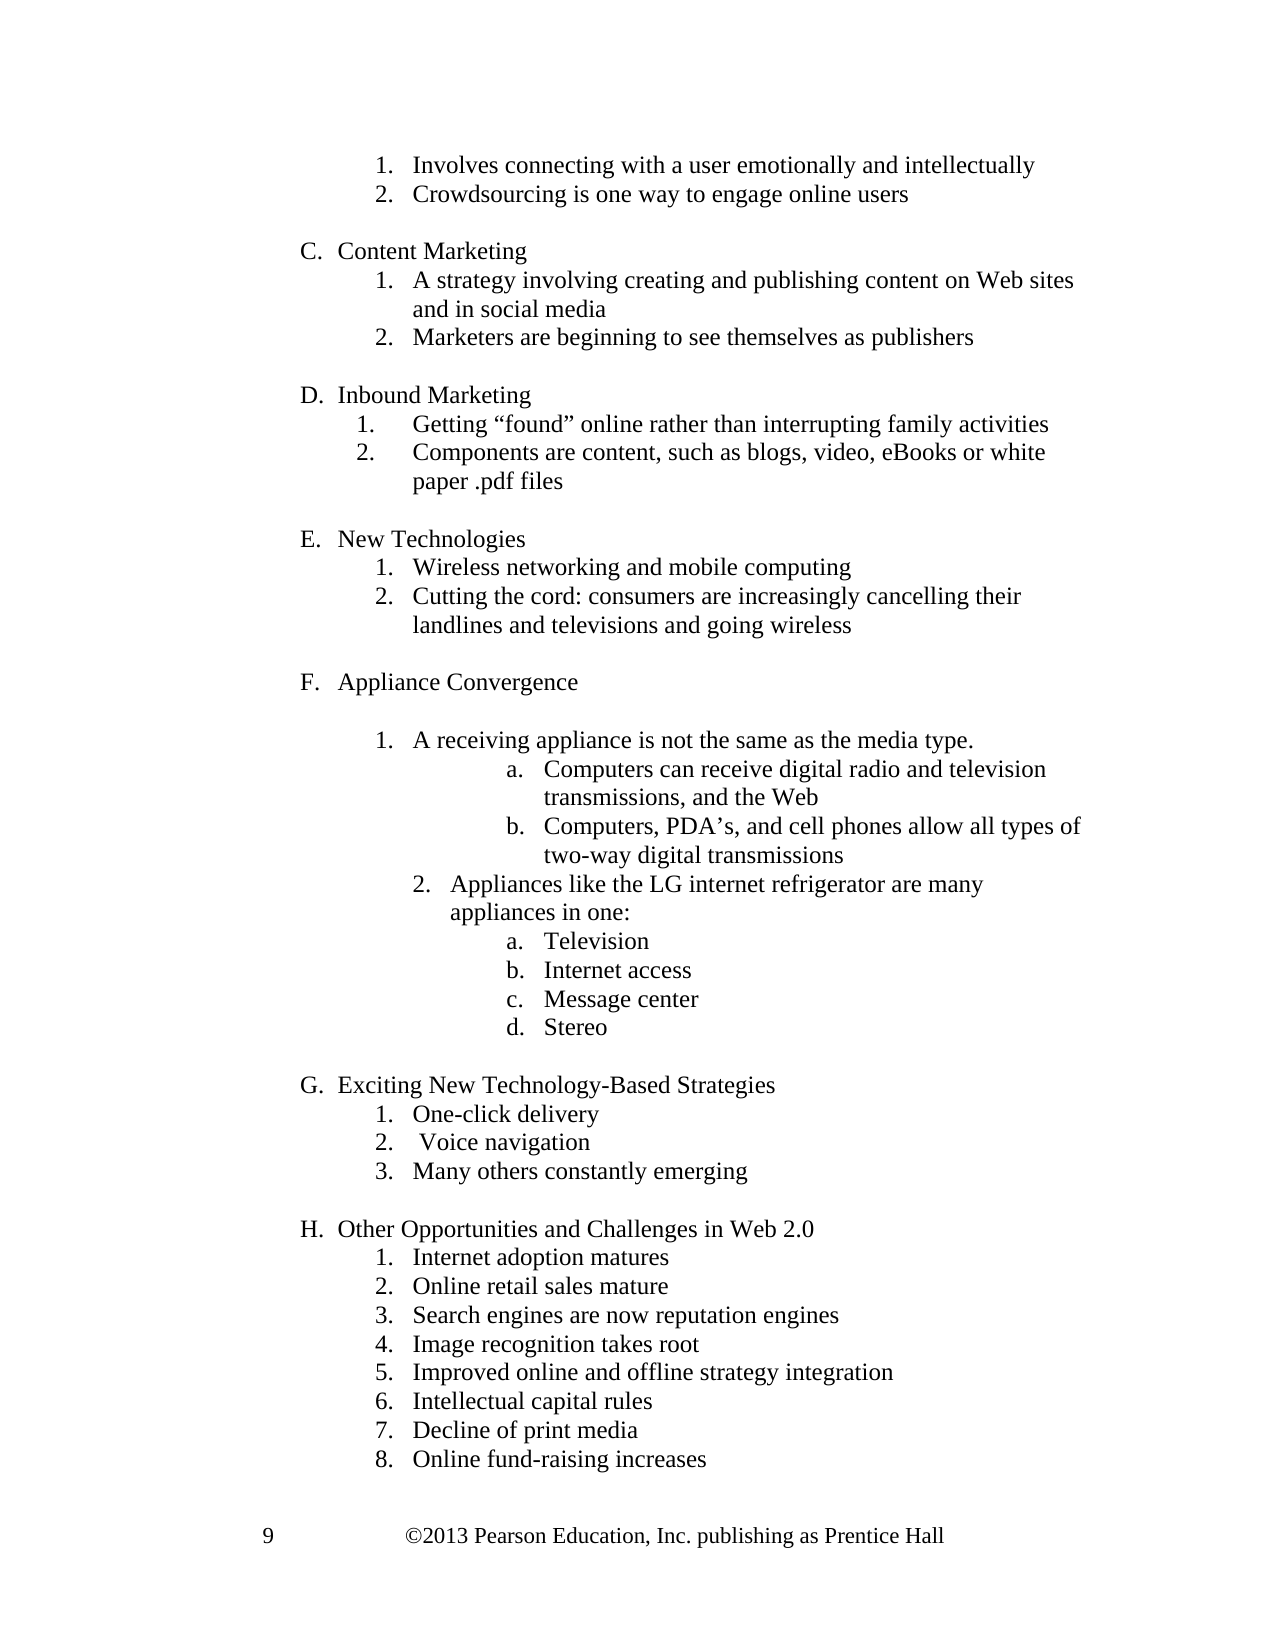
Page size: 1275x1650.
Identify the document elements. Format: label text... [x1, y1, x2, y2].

list New Technologies [300, 524, 1087, 552]
list Image recognition takes root [375, 1329, 1087, 1357]
list Wireless networking and mobile computing [375, 552, 1087, 581]
list Appliance Convergence [300, 667, 1087, 725]
list Other Opportunities and Challenges in Web 2.0 [300, 1214, 1087, 1242]
list Television [506, 926, 1087, 955]
list Message center [506, 984, 1087, 1012]
list Inbound Marketing [300, 380, 1087, 409]
list Stereo [506, 1012, 1087, 1070]
list Components are content, such as blogs, video, eBooks or white paper .pdf files [375, 437, 1087, 524]
list A strategy involving creating and publishing content on Web sites and in social media [375, 265, 1087, 322]
list Online fund-raising increases [375, 1444, 1087, 1472]
list Marketers are beginning to see themselves as publishers [375, 322, 1087, 380]
list Involves connecting with a user emotionally and intellectually [375, 150, 1087, 179]
list Improved online and offline strategy integration [375, 1357, 1087, 1386]
list Many others constantly emerging [375, 1156, 1087, 1185]
list Intellectual capital rules [375, 1386, 1087, 1415]
list Computers, PDA’s, and cell phones allow all types of two-way digital transmissions [506, 811, 1087, 869]
list Exciting New Technology-Based Strategies [300, 1070, 1087, 1099]
list Appliances like the LG internet refrigerator are many appliances in one: [412, 869, 1087, 926]
list Voice navigation [375, 1127, 1087, 1156]
list Crowdsourcing is one way to engage online users [375, 179, 1087, 236]
list Computers can receive digital radio and television transmissions, and the Web [506, 754, 1087, 811]
list Internet adoption matures [375, 1242, 1087, 1271]
list Search engines are now reputation engines [375, 1300, 1087, 1329]
list Getting “found” online rather than interrupting family activities [375, 409, 1087, 437]
list Internet access [506, 955, 1087, 984]
list Decline of print media [375, 1415, 1087, 1444]
list A receiving appliance is not the same as the media type. [375, 725, 1087, 754]
list Content Marketing [300, 236, 1087, 265]
list One-click delivery [375, 1099, 1087, 1127]
list Online retail sales mature [375, 1271, 1087, 1300]
list Cutting the cord: consumers are increasingly cancelling their landlines and televisions and going wireless [375, 581, 1087, 667]
